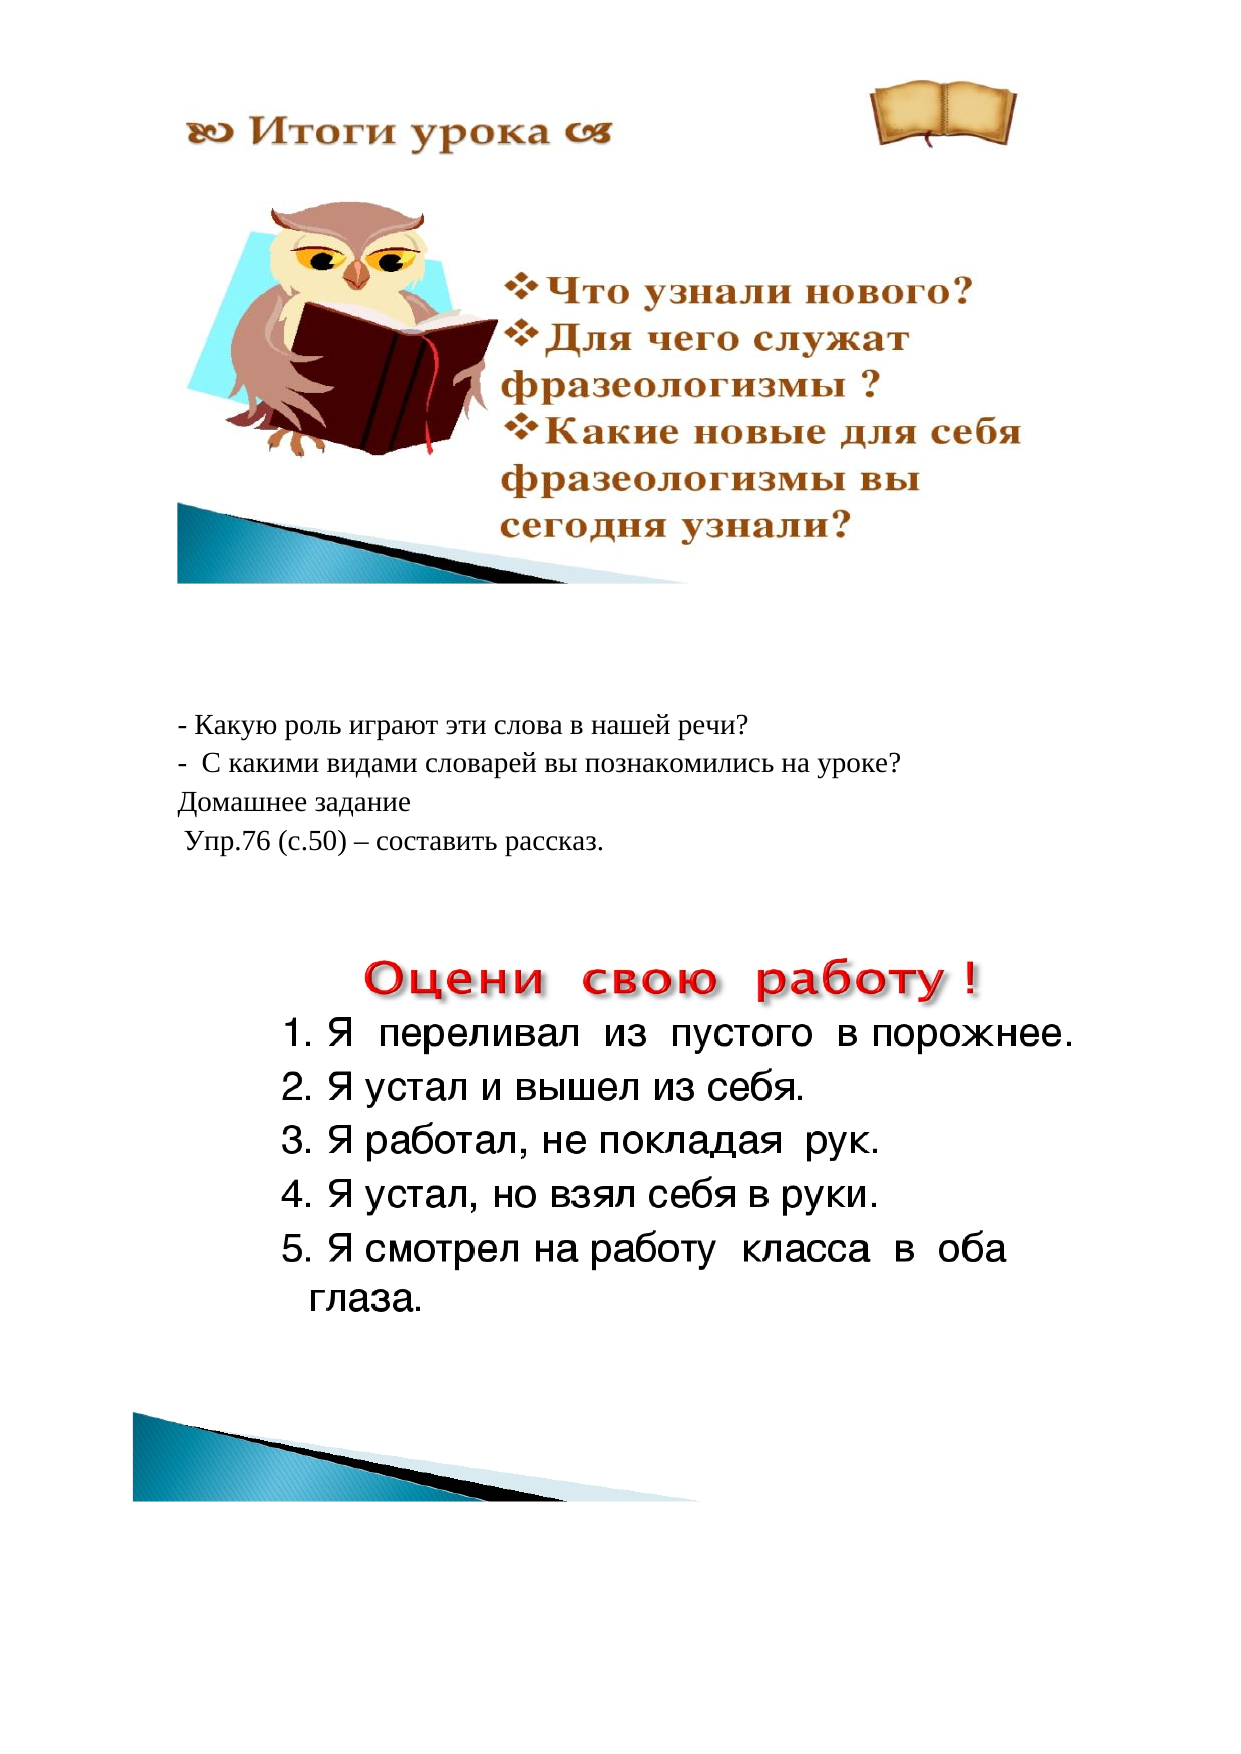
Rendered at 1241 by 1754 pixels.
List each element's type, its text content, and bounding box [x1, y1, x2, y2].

list Упр.76 (с.50) – составить рассказ. [139, 823, 1152, 856]
picture [204, 516, 208, 526]
list - С какими видами словарей вы познакомились на уроке? [133, 746, 1152, 779]
picture [132, 920, 1112, 1502]
list Домашнее задание [133, 784, 1152, 818]
list - Какую роль играют эти слова в нашей речи? [133, 707, 1152, 741]
picture [177, 59, 1054, 584]
